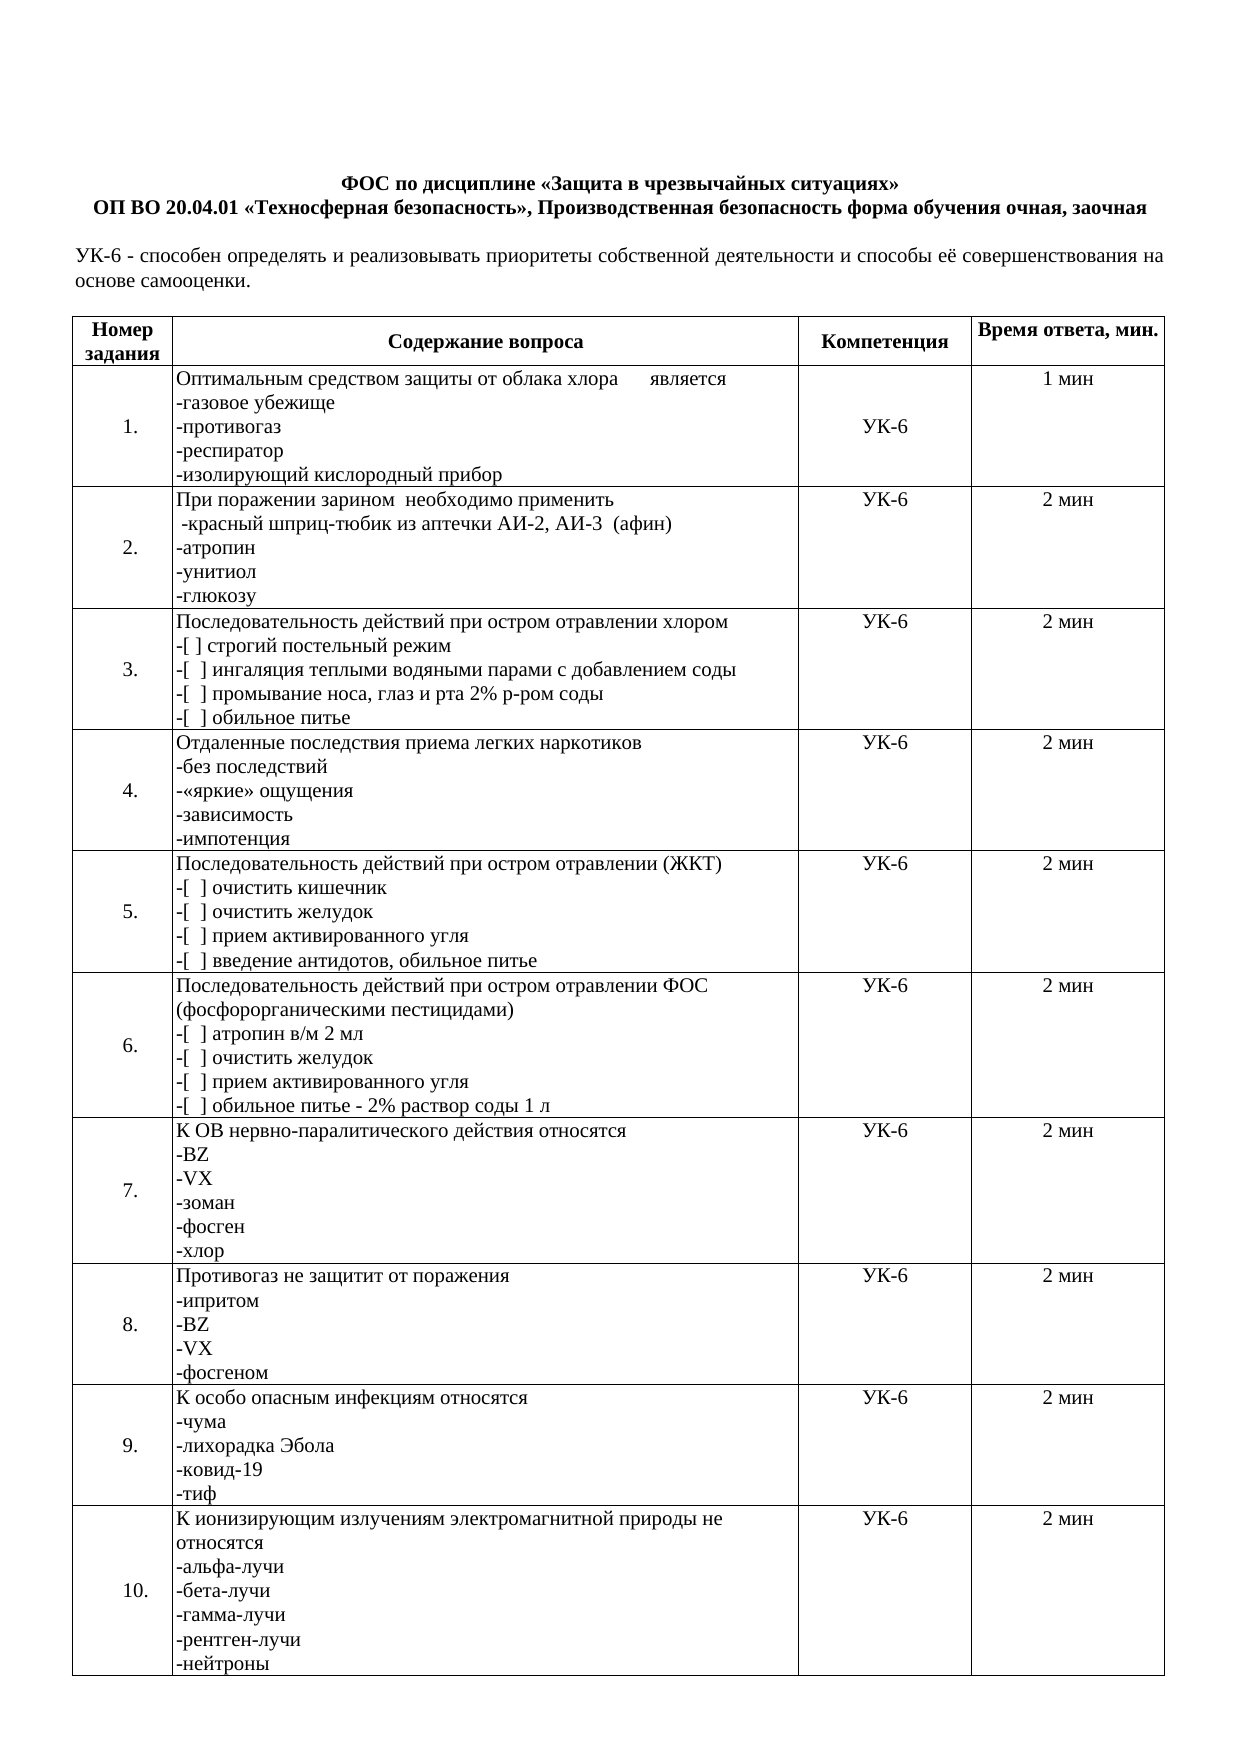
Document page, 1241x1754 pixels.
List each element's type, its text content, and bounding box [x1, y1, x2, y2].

table_cell [73, 1264, 172, 1384]
table_cell УК-6 [799, 1264, 971, 1384]
table_cell [73, 1385, 172, 1505]
table_cell Отдаленные последствия приема легких наркотиков -без последствий -«яркие» ощущения -зависимость -импотенция [173, 730, 798, 850]
table_header Содержание вопроса [173, 317, 798, 365]
table_cell 2 мин [972, 609, 1164, 729]
table_cell [73, 1118, 172, 1262]
table_cell 1 мин [972, 366, 1164, 486]
table_cell УК-6 [799, 730, 971, 850]
table_cell При поражении зарином необходимо применить -красный шприц-тюбик из аптечки АИ-2, АИ-3 (афин) -атропин -унитиол -глюкозу [173, 487, 798, 607]
table_cell Оптимальным средством защиты от облака хлора является -газовое убежище -противогаз -респиратор -изолирующий кислородный прибор [173, 366, 798, 486]
table_cell Последовательность действий при остром отравлении (ЖКТ) -[ ] очистить кишечник -[ ] очистить желудок -[ ] прием активированного угля -[ ] введение антидотов, обильное питье [173, 851, 798, 972]
table_cell 2 мин [972, 1506, 1164, 1674]
table_cell Последовательность действий при остром отравлении хлором -[ ] строгий постельный режим -[ ] ингаляция теплыми водяными парами с добавлением соды -[ ] промывание носа, глаз и рта 2% р-ром соды -[ ] обильное питье [173, 609, 798, 729]
table_header Время ответа, мин. [972, 317, 1164, 365]
table_cell УК-6 [799, 1506, 971, 1674]
table_cell 2 мин [972, 730, 1164, 850]
table_cell УК-6 [799, 973, 971, 1117]
table_cell К ионизирующим излучениям электромагнитной природы не относятся -альфа-лучи -бета-лучи -гамма-лучи -рентген-лучи -нейтроны [173, 1506, 798, 1674]
table_cell Последовательность действий при остром отравлении ФОС (фосфорорганическими пестицидами) -[ ] атропин в/м 2 мл -[ ] очистить желудок -[ ] прием активированного угля -[ ] обильное питье - 2% раствор соды 1 л [173, 973, 798, 1117]
table_cell 2 мин [972, 487, 1164, 607]
table_cell [73, 1506, 172, 1674]
table_cell УК-6 [799, 609, 971, 729]
table_cell УК-6 [799, 1118, 971, 1262]
table_cell [73, 851, 172, 972]
table_cell 2 мин [972, 973, 1164, 1117]
table_cell УК-6 [799, 1385, 971, 1505]
table_header Номер задания [73, 317, 172, 365]
table_cell 2 мин [972, 1385, 1164, 1505]
table_cell [73, 973, 172, 1117]
table_cell УК-6 [799, 851, 971, 972]
text ОП ВО 20.04.01 «Техносферная безопасность», Производственная безопасность форма обучения очная, заочная [75, 195, 1165, 219]
table_cell Противогаз не защитит от поражения -ипритом -BZ -VX -фосгеном [173, 1264, 798, 1384]
table_header Компетенция [799, 317, 971, 365]
table_cell [73, 730, 172, 850]
table_cell К особо опасным инфекциям относятся -чума -лихорадка Эбола -ковид-19 -тиф [173, 1385, 798, 1505]
table_cell [73, 366, 172, 486]
table_cell [73, 487, 172, 607]
text ФОС по дисциплине «Защита в чрезвычайных ситуациях» [75, 171, 1165, 195]
table_cell [73, 609, 172, 729]
table_cell 2 мин [972, 1118, 1164, 1262]
table_cell УК-6 [799, 366, 971, 486]
text УК-6 - способен определять и реализовывать приоритеты собственной деятельности и способы её совершенствования на основе самооценки. [75, 243, 1165, 292]
table_cell 2 мин [972, 1264, 1164, 1384]
table_cell УК-6 [799, 487, 971, 607]
table_cell К ОВ нервно-паралитического действия относятся -BZ -VX -зоман -фосген -хлор [173, 1118, 798, 1262]
table_cell 2 мин [972, 851, 1164, 972]
